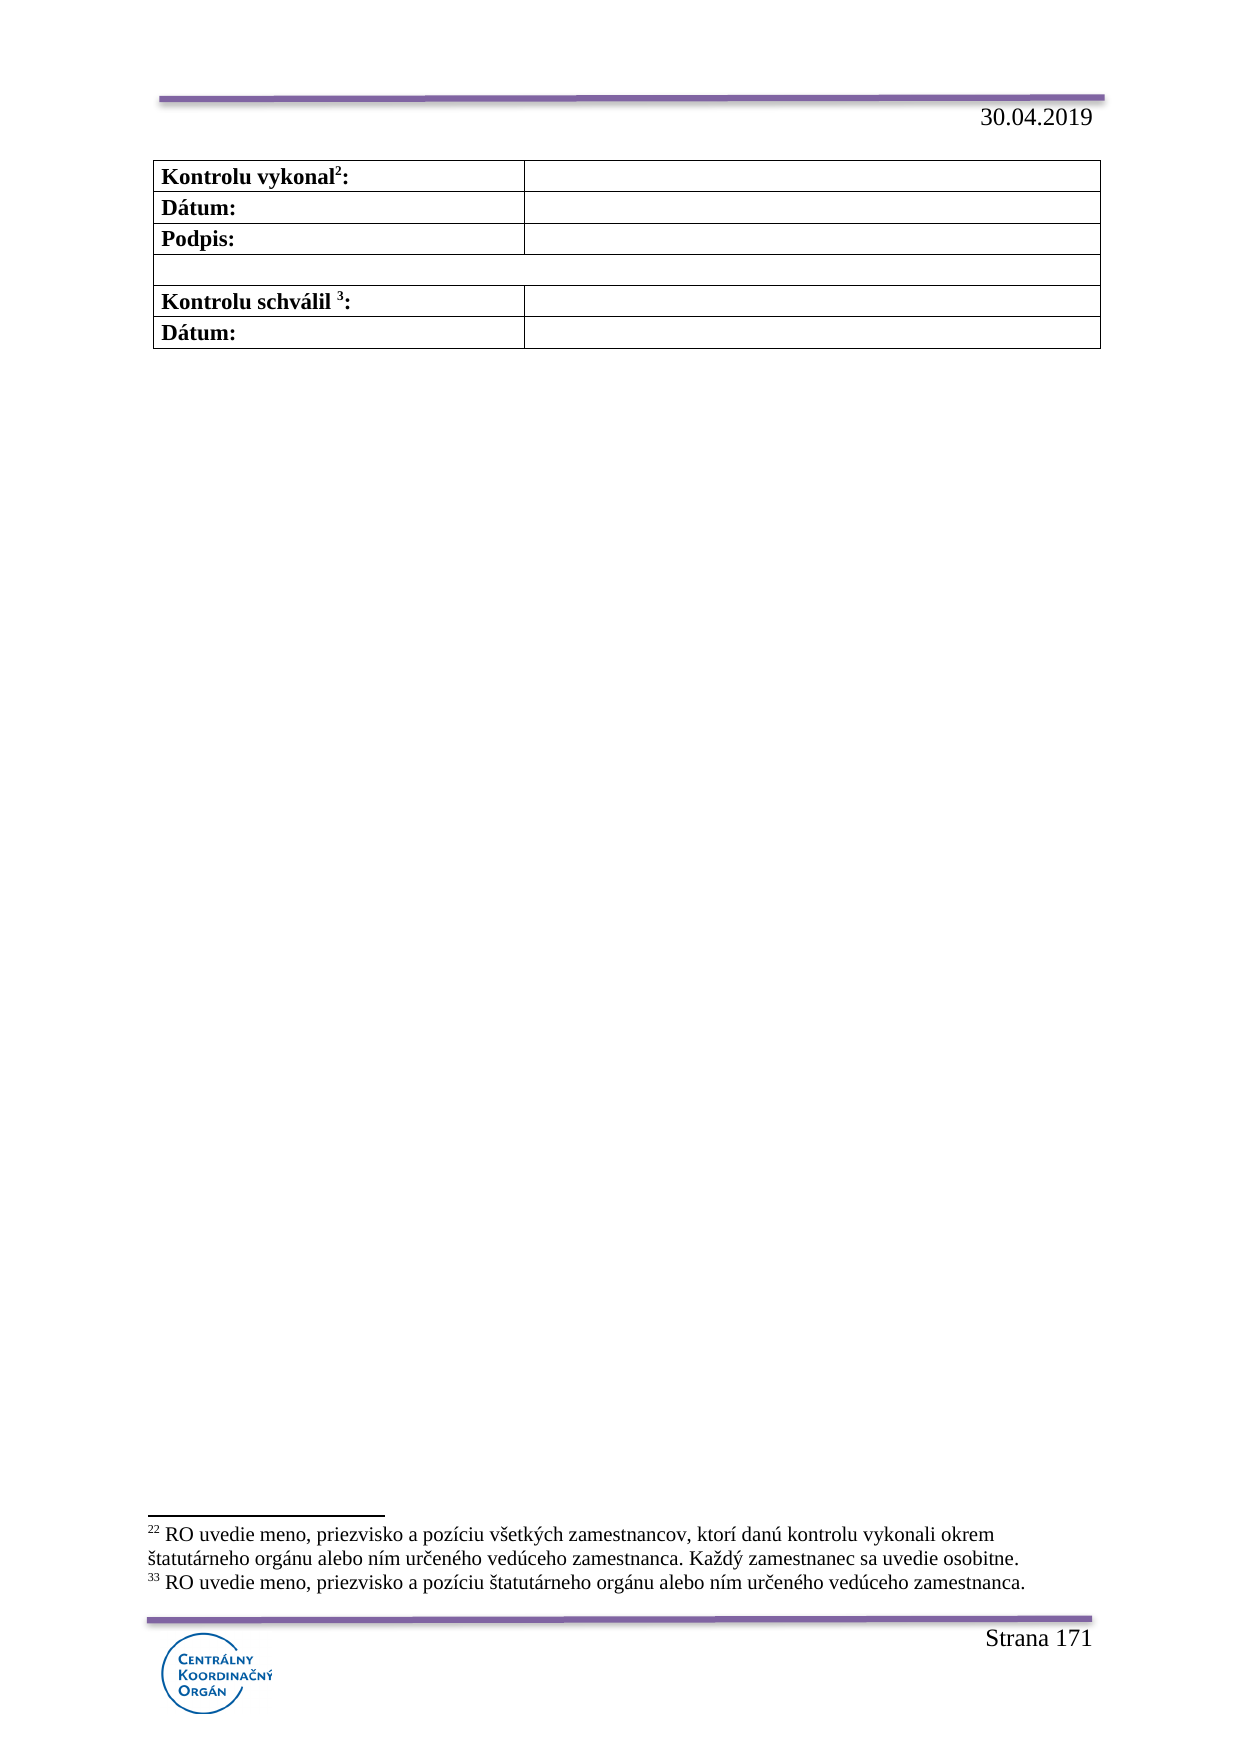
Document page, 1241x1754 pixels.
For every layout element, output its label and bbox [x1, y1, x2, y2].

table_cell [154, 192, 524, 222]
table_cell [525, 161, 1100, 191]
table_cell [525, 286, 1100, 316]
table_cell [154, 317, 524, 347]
picture [159, 1631, 272, 1713]
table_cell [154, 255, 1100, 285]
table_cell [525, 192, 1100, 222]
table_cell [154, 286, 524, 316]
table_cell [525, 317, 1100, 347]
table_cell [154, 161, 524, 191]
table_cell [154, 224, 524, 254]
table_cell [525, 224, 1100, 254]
